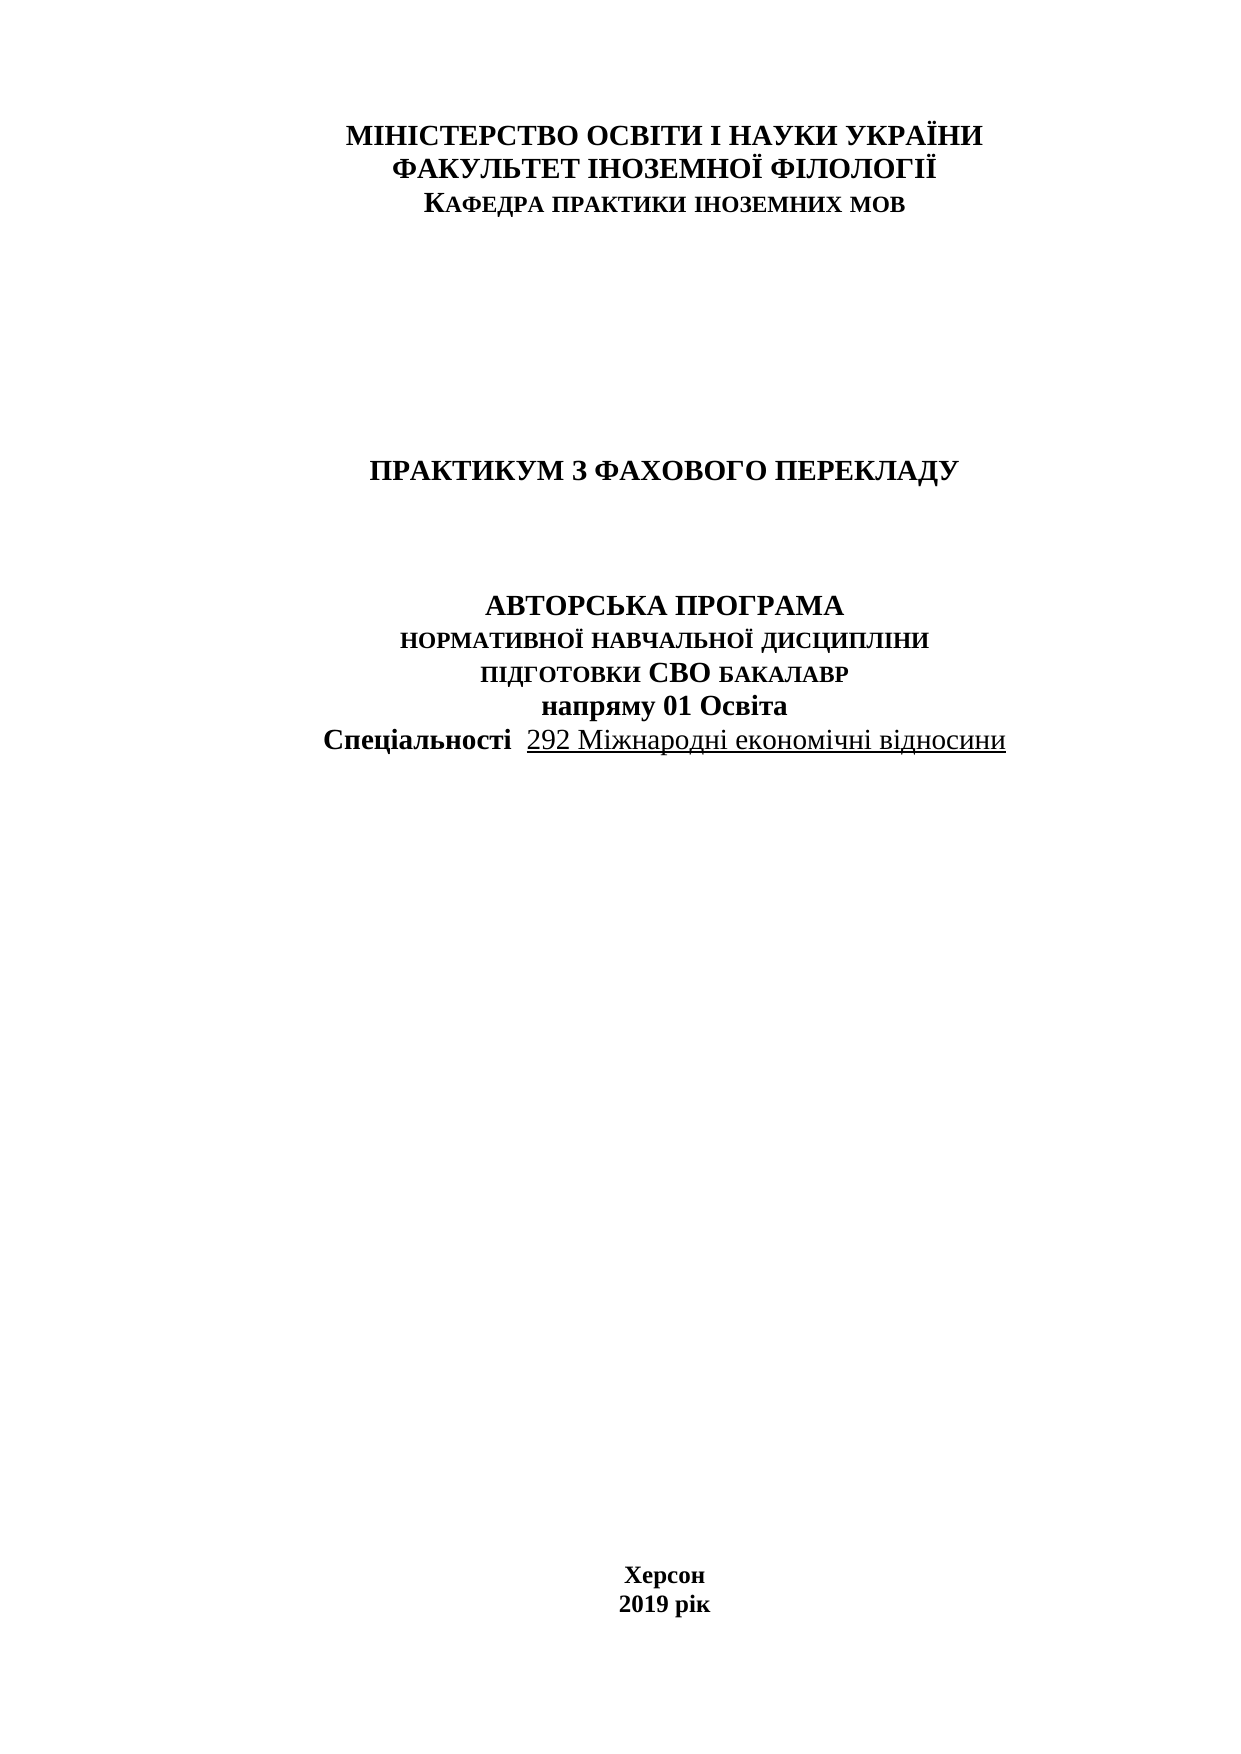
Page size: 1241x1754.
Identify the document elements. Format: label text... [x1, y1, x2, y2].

text нормативної навчальної дисципліни [177, 621, 1152, 655]
text АВТОРСЬКА ПРОГРАМА [177, 588, 1152, 621]
text Кафедра практики іноземних мов [177, 185, 1152, 219]
text Спеціальності 292 Міжнародні економічні відносини [177, 722, 1152, 755]
text підготовки СВО бакалавр [177, 655, 1152, 688]
text ФАКУЛЬТЕТ ІНОЗЕМНОЇ ФІЛОЛОГІЇ [177, 152, 1152, 185]
text МІНІСТЕРСТВО ОСВІТИ І НАУКИ уКРАЇНИ [177, 118, 1152, 152]
text напряму 01 Освіта [177, 688, 1152, 722]
text ПРАКТИКУМ З ФАХОВОГО ПЕРЕКЛАДУ [177, 453, 1152, 487]
text 2019 рік [177, 1589, 1152, 1618]
text Херсон [177, 1560, 1152, 1589]
